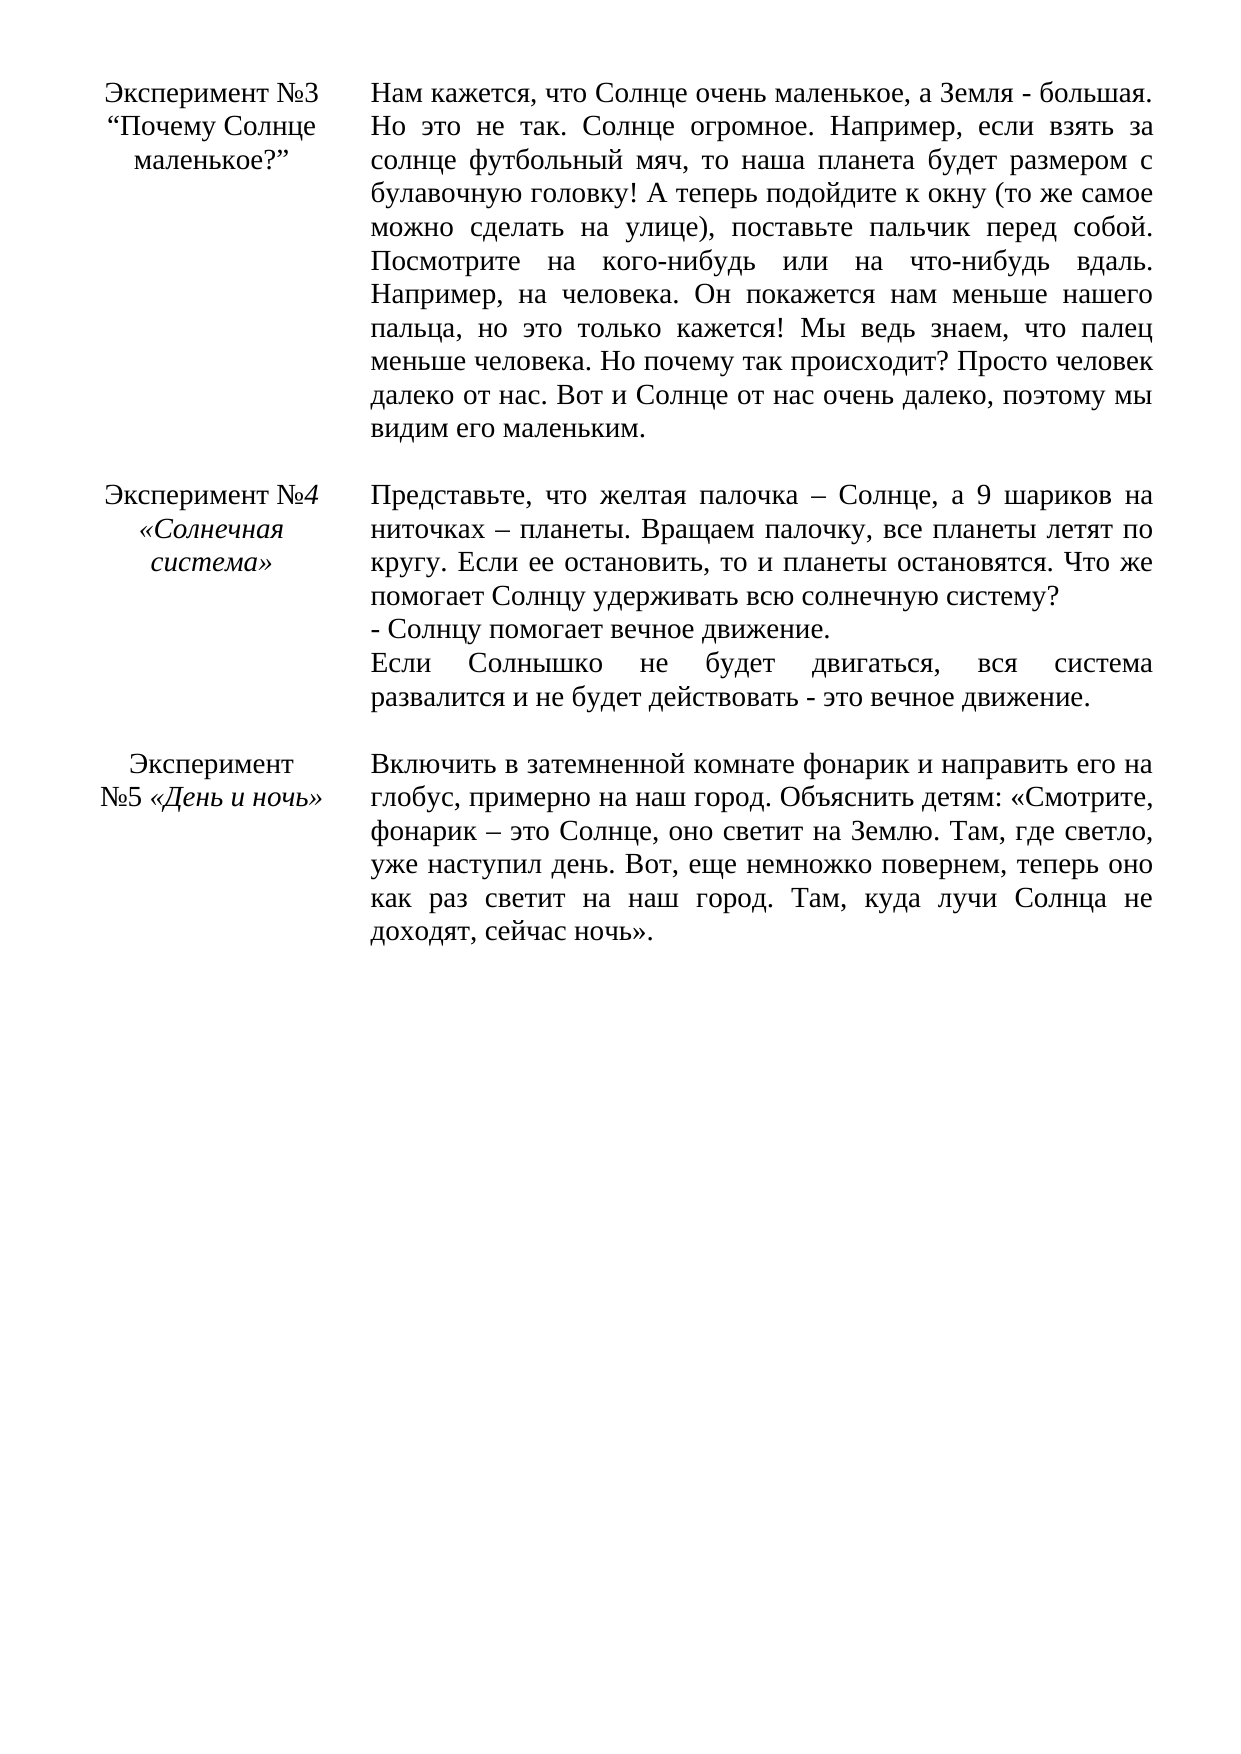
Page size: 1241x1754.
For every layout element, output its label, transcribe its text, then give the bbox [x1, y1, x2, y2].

table_cell Эксперимент №4 «Солнечная система» [64, 478, 359, 746]
table_cell Включить в затемненной комнате фонарик и направить его на глобус, примерно на наш город. Объяснить детям: «Смотрите, фонарик – это Солнце, оно светит на Землю. Там, где светло, уже наступил день. Вот, еще немножко повернем, теперь оно как раз светит на наш город. Там, куда лучи Солнца не доходят, сейчас ночь». [359, 746, 1165, 1010]
table_cell Представьте, что желтая палочка – Солнце, а 9 шариков на ниточках – планеты. Вращаем палочку, все планеты летят по кругу. Если ее остановить, то и планеты остановятся. Что же помогает Солнцу удерживать всю солнечную систему? - Солнцу помогает вечное движение. Если Солнышко не будет двигаться, вся система развалится и не будет действовать - это вечное движение. [359, 478, 1165, 746]
table_cell Нам кажется, что Солнце очень маленькое, а Земля - большая. Но это не так. Солнце огромное. Например, если взять за солнце футбольный мяч, то наша планета будет размером с булавочную головку! А теперь подойдите к окну (то же самое можно сделать на улице), поставьте пальчик перед собой. Посмотрите на кого-нибудь или на что-нибудь вдаль. Например, на человека. Он покажется нам меньше нашего пальца, но это только кажется! Мы ведь знаем, что палец меньше человека. Но почему так происходит? Просто человек далеко от нас. Вот и Солнце от нас очень далеко, поэтому мы видим его маленьким. [359, 75, 1165, 477]
table_cell Эксперимент №3 “Почему Солнце маленькое?” [64, 75, 359, 477]
table_cell Эксперимент №5 «День и ночь» [64, 746, 359, 1010]
